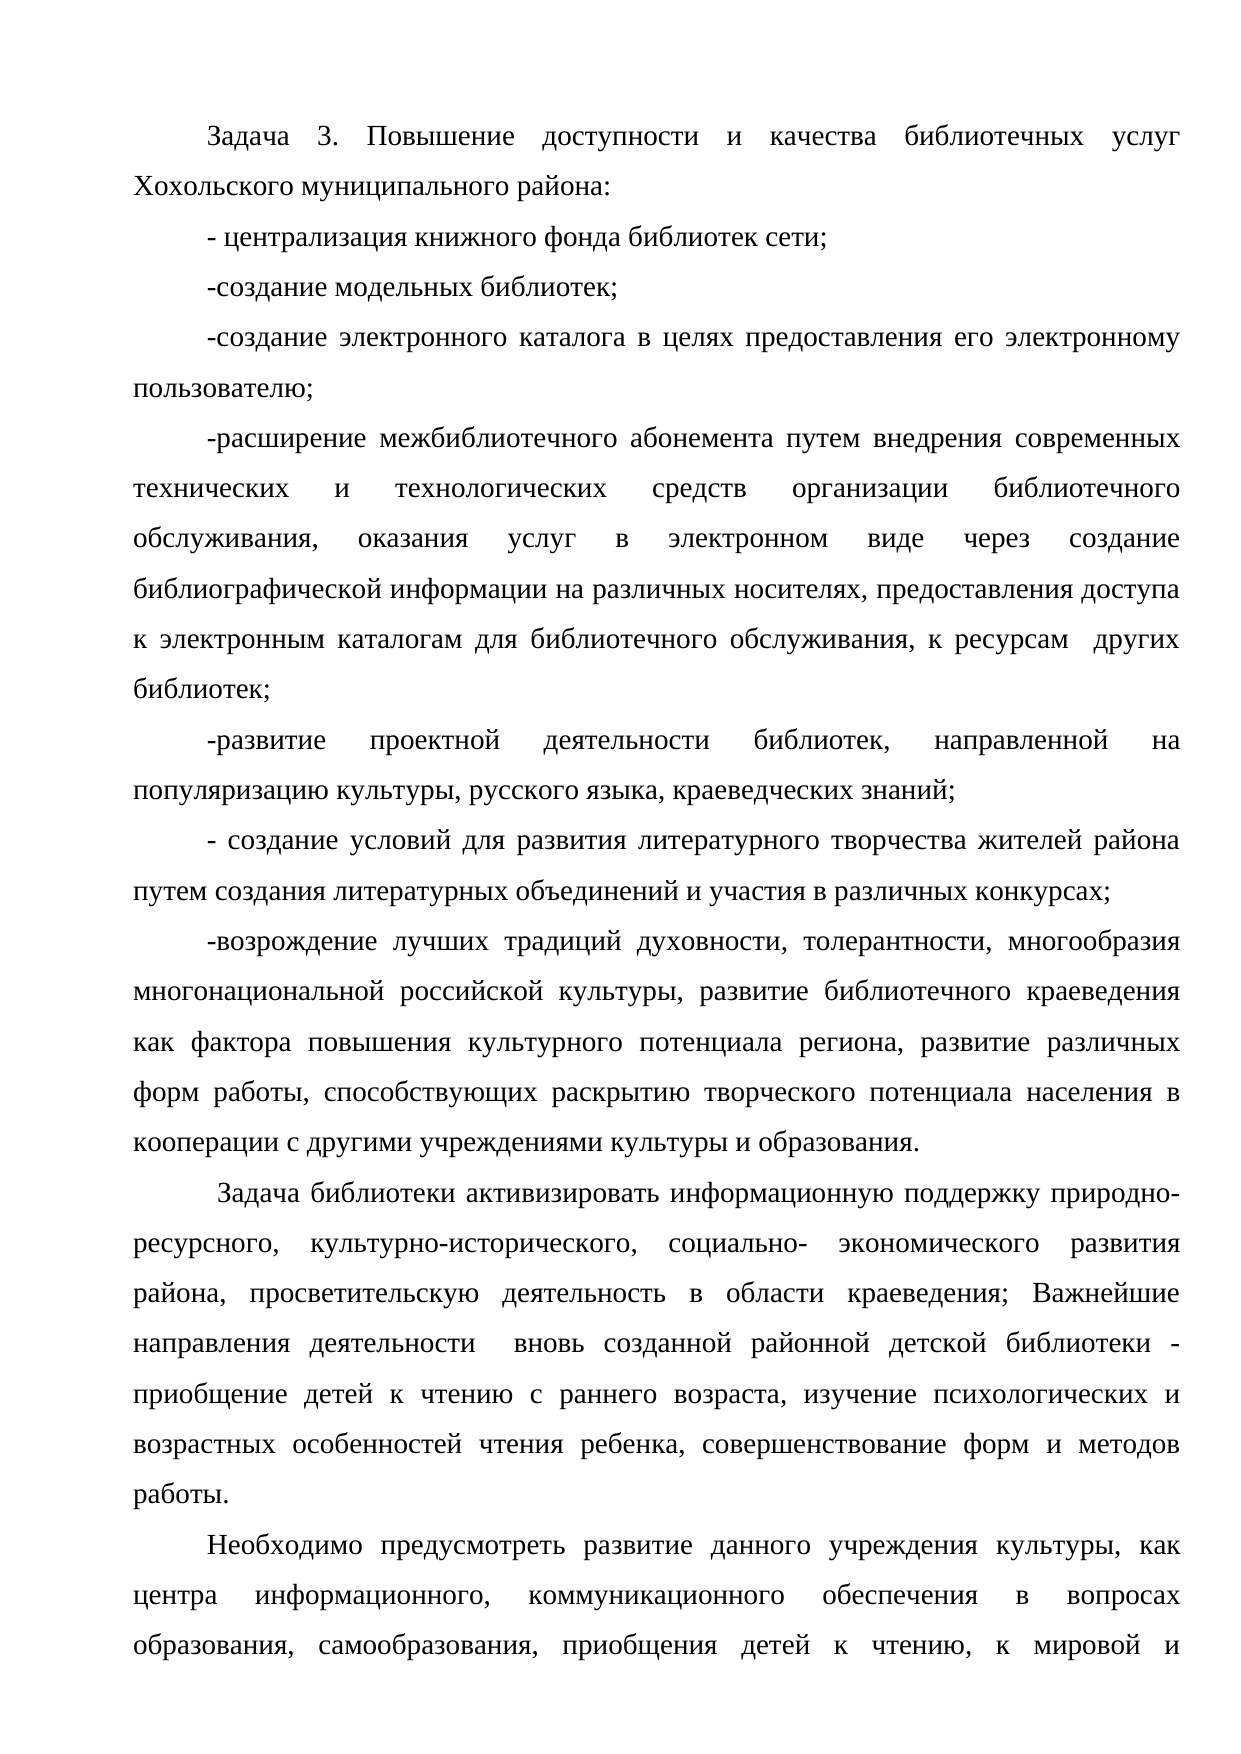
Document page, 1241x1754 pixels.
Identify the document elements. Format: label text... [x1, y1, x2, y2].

text Задача 3. Повышение доступности и качества библиотечных услуг Хохольского муниципального района: [133, 118, 1181, 202]
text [133, 1527, 1181, 1661]
text - создание условий для развития литературного творчества жителей района путем создания литературных объединений и участия в различных конкурсах; [133, 822, 1181, 906]
text -создание модельных библиотек; [133, 269, 1181, 303]
text -развитие проектной деятельности библиотек, направленной на популяризацию культуры, русского языка, краеведческих знаний; [133, 722, 1181, 806]
text - централизация книжного фонда библиотек сети; [133, 219, 1181, 252]
text -создание электронного каталога в целях предоставления его электронному пользователю; [133, 319, 1181, 403]
text -возрождение лучших традиций духовности, толерантности, многообразия многонациональной российской культуры, развитие библиотечного краеведения как фактора повышения культурного потенциала региона, развитие различных форм работы, способствующих раскрытию творческого потенциала населения в кооперации с другими учреждениями культуры и образования. [133, 923, 1181, 1158]
text Задача библиотеки активизировать информационную поддержку природно-ресурсного, культурно-исторического, социально- экономического развития района, просветительскую деятельность в области краеведения; Важнейшие направления деятельности вновь созданной районной детской библиотеки - приобщение детей к чтению с раннего возраста, изучение психологических и возрастных особенностей чтения ребенка, совершенствование форм и методов работы. [133, 1175, 1181, 1510]
text -расширение межбиблиотечного абонемента путем внедрения современных технических и технологических средств организации библиотечного обслуживания, оказания услуг в электронном виде через создание библиографической информации на различных носителях, предоставления доступа к электронным каталогам для библиотечного обслуживания, к ресурсам других библиотек; [133, 420, 1181, 705]
